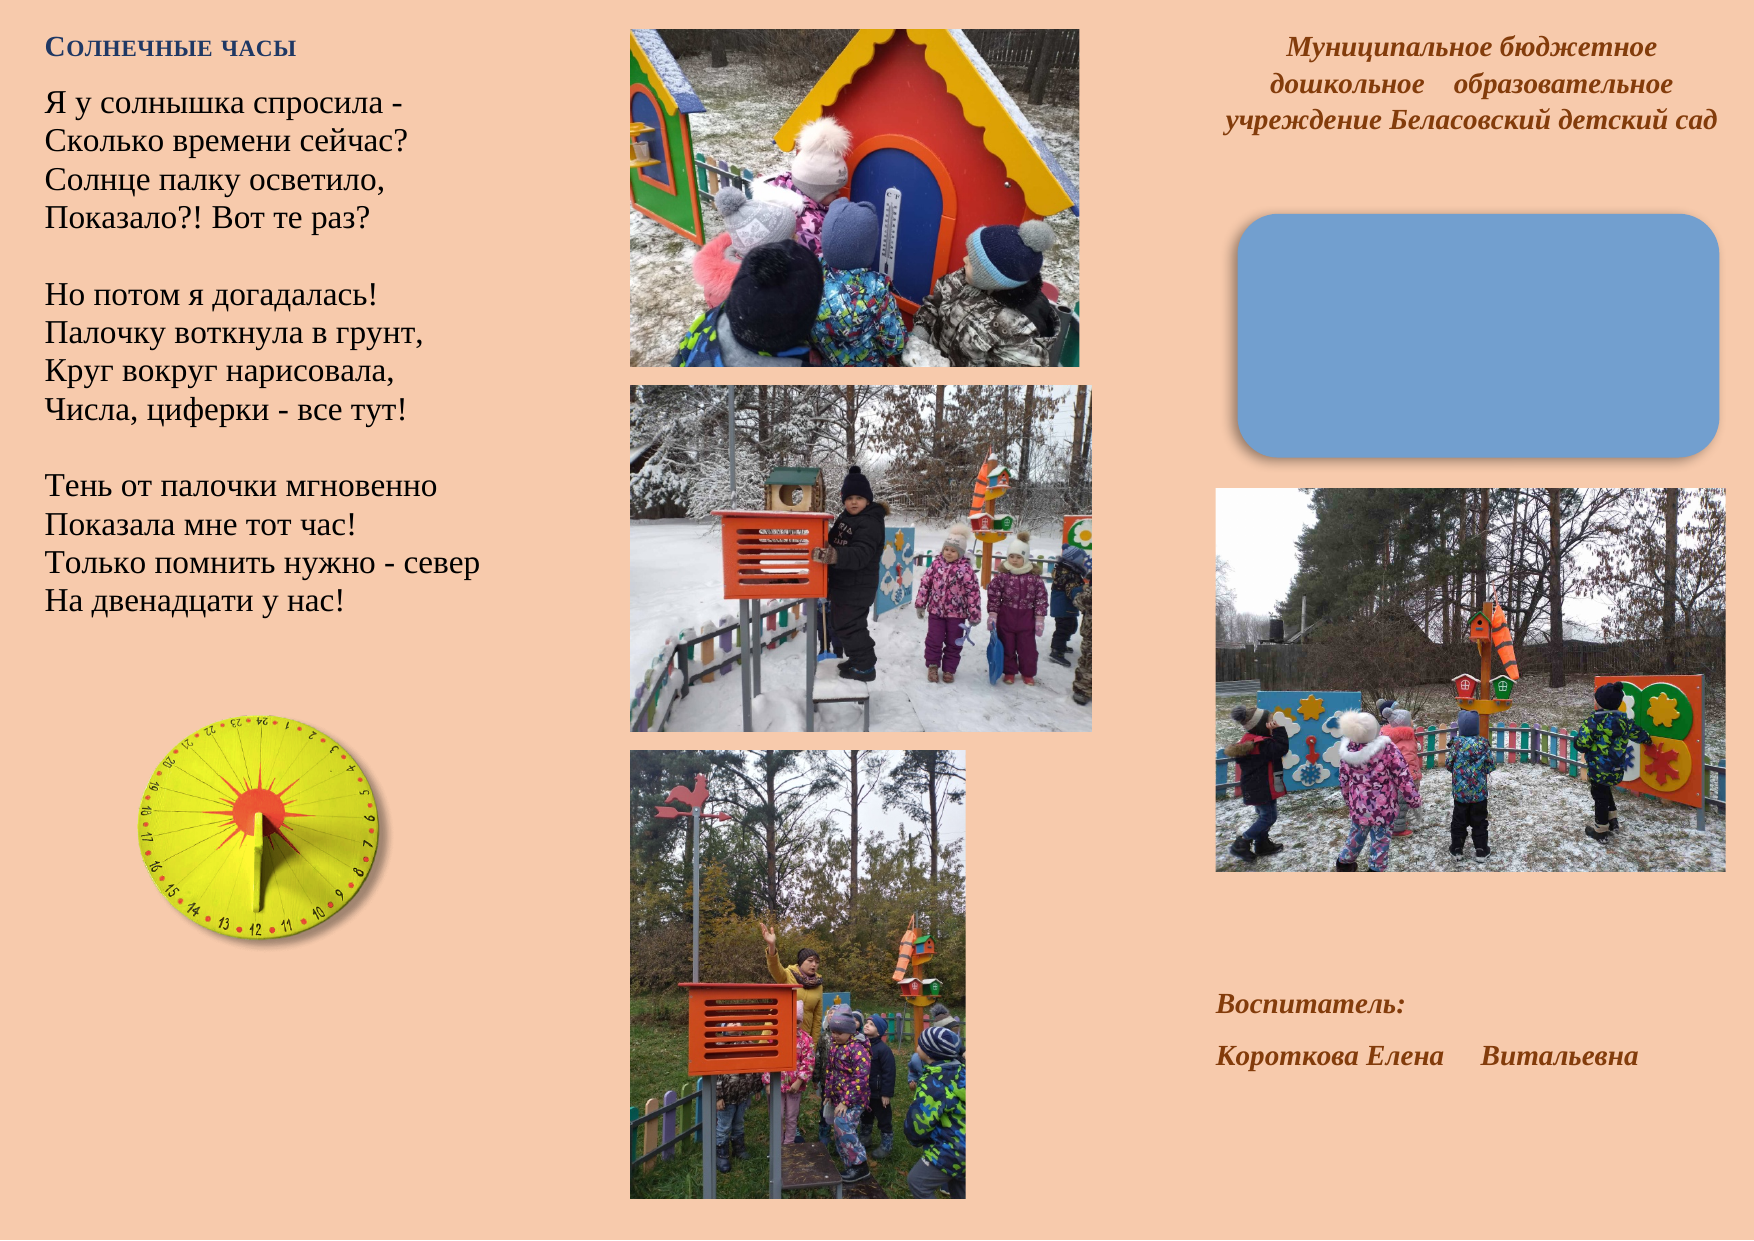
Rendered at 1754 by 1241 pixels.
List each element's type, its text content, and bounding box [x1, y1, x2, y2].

text Палочку воткнула в грунт, [44, 312, 556, 351]
text Но потом я догадалась! [44, 274, 556, 312]
text Солнечные часы [44, 29, 556, 63]
text Муниципальное бюджетное дошкольное образовательное учреждение Беласовский детский сад [1216, 29, 1728, 135]
picture [630, 385, 1092, 732]
text Показала мне тот час! [44, 504, 556, 542]
text Показало?! Вот те раз? [44, 197, 556, 236]
picture [630, 750, 966, 1199]
text Только помнить нужно - север [44, 542, 556, 581]
text На двенадцати у нас! [44, 581, 556, 671]
text Короткова Елена Витальевна [1216, 1038, 1728, 1072]
text Я у солнышка спросила - [44, 82, 556, 121]
text Числа, циферки - все тут! [44, 389, 556, 427]
text Солнце палку осветило, [44, 159, 556, 197]
picture [630, 29, 1080, 367]
text Сколько времени сейчас? [44, 121, 556, 159]
text Круг вокруг нарисовала, [44, 351, 556, 389]
text Тень от палочки мгновенно [44, 466, 556, 504]
picture [1215, 488, 1726, 872]
picture [44, 670, 482, 962]
text Воспитатель: [1216, 986, 1728, 1019]
